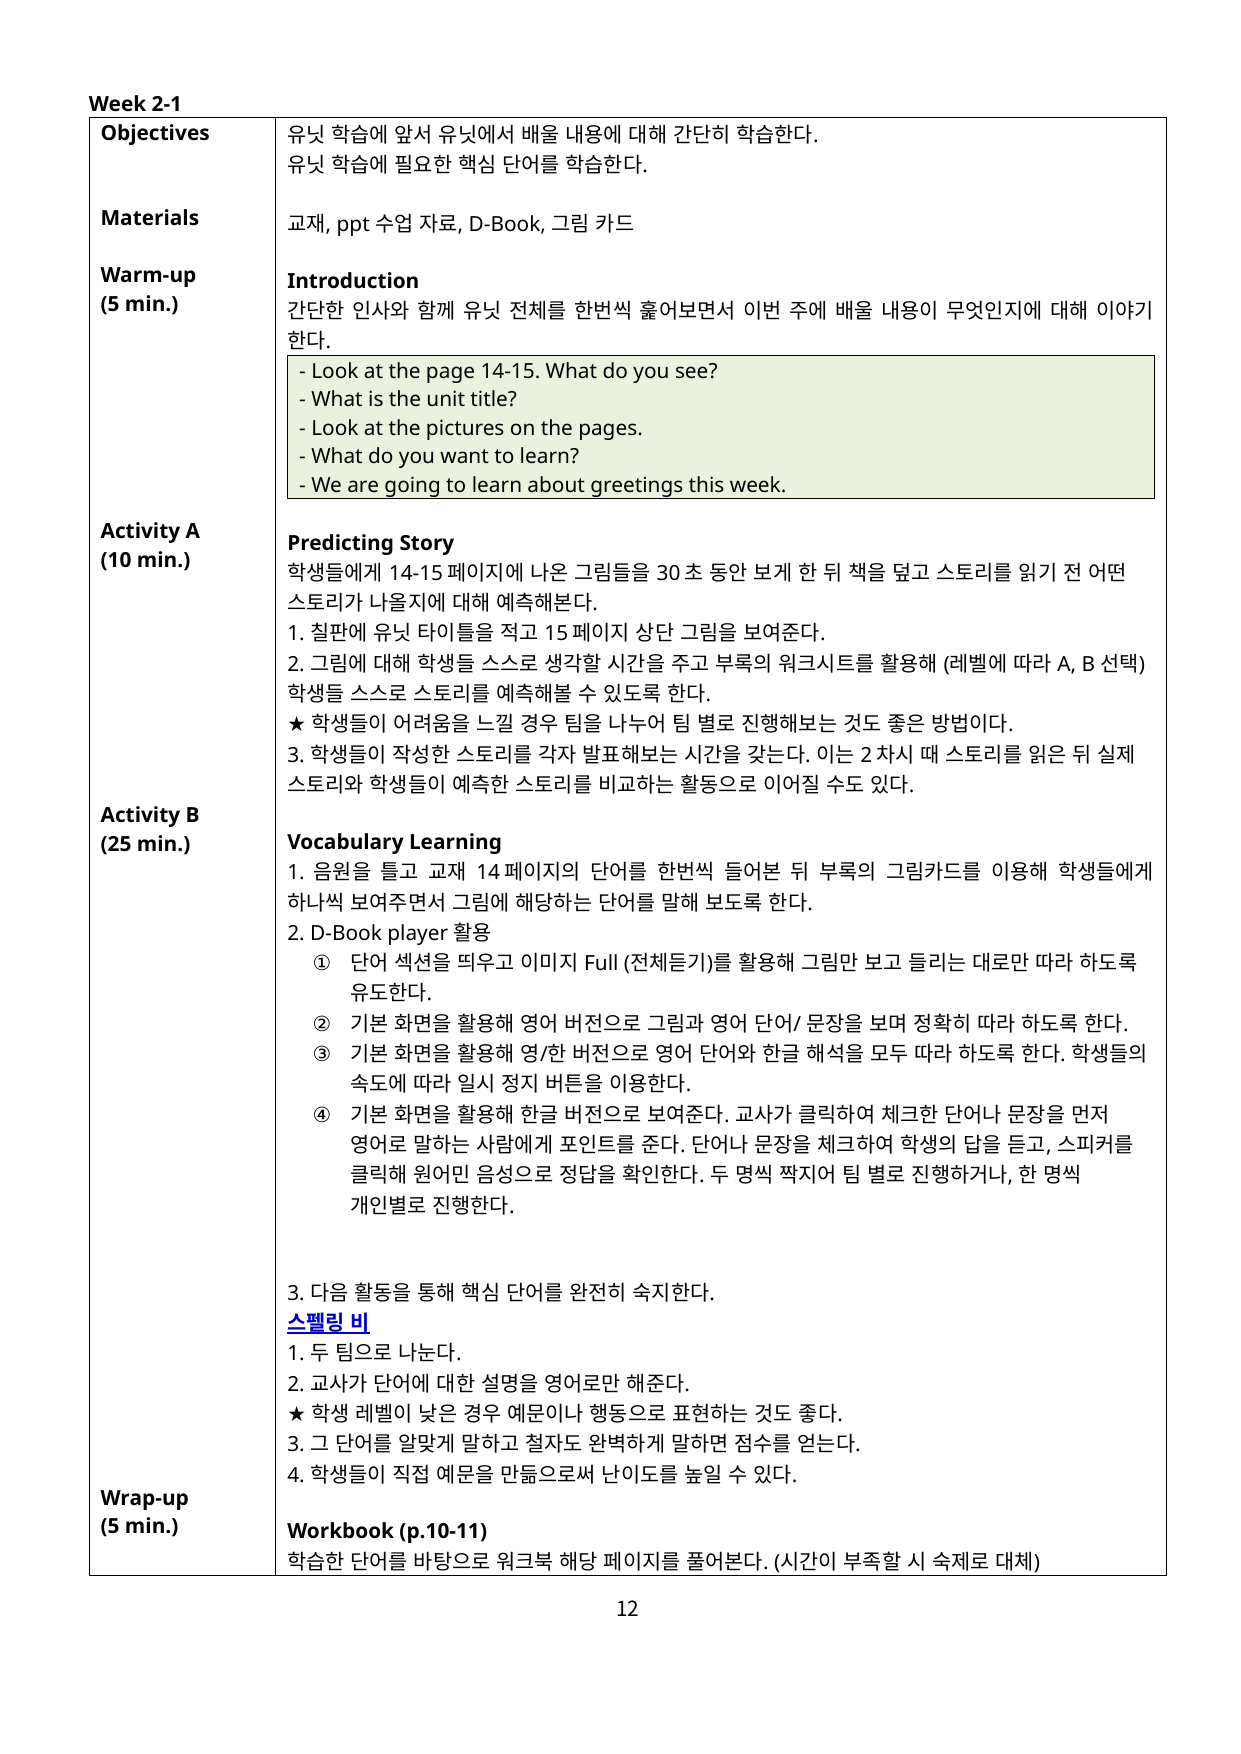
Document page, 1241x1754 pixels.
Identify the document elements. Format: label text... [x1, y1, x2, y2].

table_header 유닛 학습에 앞서 유닛에서 배울 내용에 대해 간단히 학습한다. 유닛 학습에 필요한 핵심 단어를 학습한다. 교재, ppt 수업 자료, D-Book, 그림 카드 Introduction 간단한 인사와 함께 유닛 전체를 한번씩 훑어보면서 이번 주에 배울 내용이 무엇인지에 대해 이야기 한다. Predicting Story 학생들에게 14-15페이지에 나온 그림들을 30초 동안 보게 한 뒤 책을 덮고 스토리를 읽기 전 어떤 스토리가 나올지에 대해 예측해본다. 1. 칠판에 유닛 타이틀을 적고 15페이지 상단 그림을 보여준다. 2. 그림에 대해 학생들 스스로 생각할 시간을 주고 부록의 워크시트를 활용해 (레벨에 따라 A, B 선택) 학생들 스스로 스토리를 예측해볼 수 있도록 한다. ★ 학생들이 어려움을 느낄 경우 팀을 나누어 팀 별로 진행해보는 것도 좋은 방법이다. 3. 학생들이 작성한 스토리를 각자 발표해보는 시간을 갖는다. 이는 2차시 때 스토리를 읽은 뒤 실제 스토리와 학생들이 예측한 스토리를 비교하는 활동으로 이어질 수도 있다. Vocabulary Learning 1. 음원을 틀고 교재 14페이지의 단어를 한번씩 들어본 뒤 부록의 그림카드를 이용해 학생들에게 하나씩 보여주면서 그림에 해당하는 단어를 말해 보도록 한다. 2. D-Book player 활용 단어 섹션을 띄우고 이미지 Full (전체듣기)를 활용해 그림만 보고 들리는 대로만 따라 하도록 유도한다. 기본 화면을 활용해 영어 버전으로 그림과 영어 단어/ 문장을 보며 정확히 따라 하도록 한다. 기본 화면을 활용해 영/한 버전으로 영어 단어와 한글 해석을 모두 따라 하도록 한다. 학생들의 속도에 따라 일시 정지 버튼을 이용한다. 기본 화면을 활용해 한글 버전으로 보여준다. 교사가 클릭하여 체크한 단어나 문장을 먼저 영어로 말하는 사람에게 포인트를 준다. 단어나 문장을 체크하여 학생의 답을 듣고, 스피커를 클릭해 원어민 음성으로 정답을 확인한다. 두 명씩 짝지어 팀 별로 진행하거나, 한 명씩 개인별로 진행한다. 3. 다음 활동을 통해 핵심 단어를 완전히 숙지한다. 스펠링 비 1. 두 팀으로 나눈다. 2. 교사가 단어에 대한 설명을 영어로만 해준다. ★ 학생 레벨이 낮은 경우 예문이나 행동으로 표현하는 것도 좋다. 3. 그 단어를 알맞게 말하고 철자도 완벽하게 말하면 점수를 얻는다. 4. 학생들이 직접 예문을 만듦으로써 난이도를 높일 수 있다. Workbook (p.10-11) 학습한 단어를 바탕으로 워크북 해당 페이지를 풀어본다. (시간이 부족할 시 숙제로 대체) [276, 118, 1166, 1575]
table_header Objectives Materials Warm-up (5 min.) Activity A (10 min.) Activity B (25 min.) Wrap-up (5 min.) [90, 118, 275, 1575]
text Week 2-1 [89, 89, 1167, 117]
